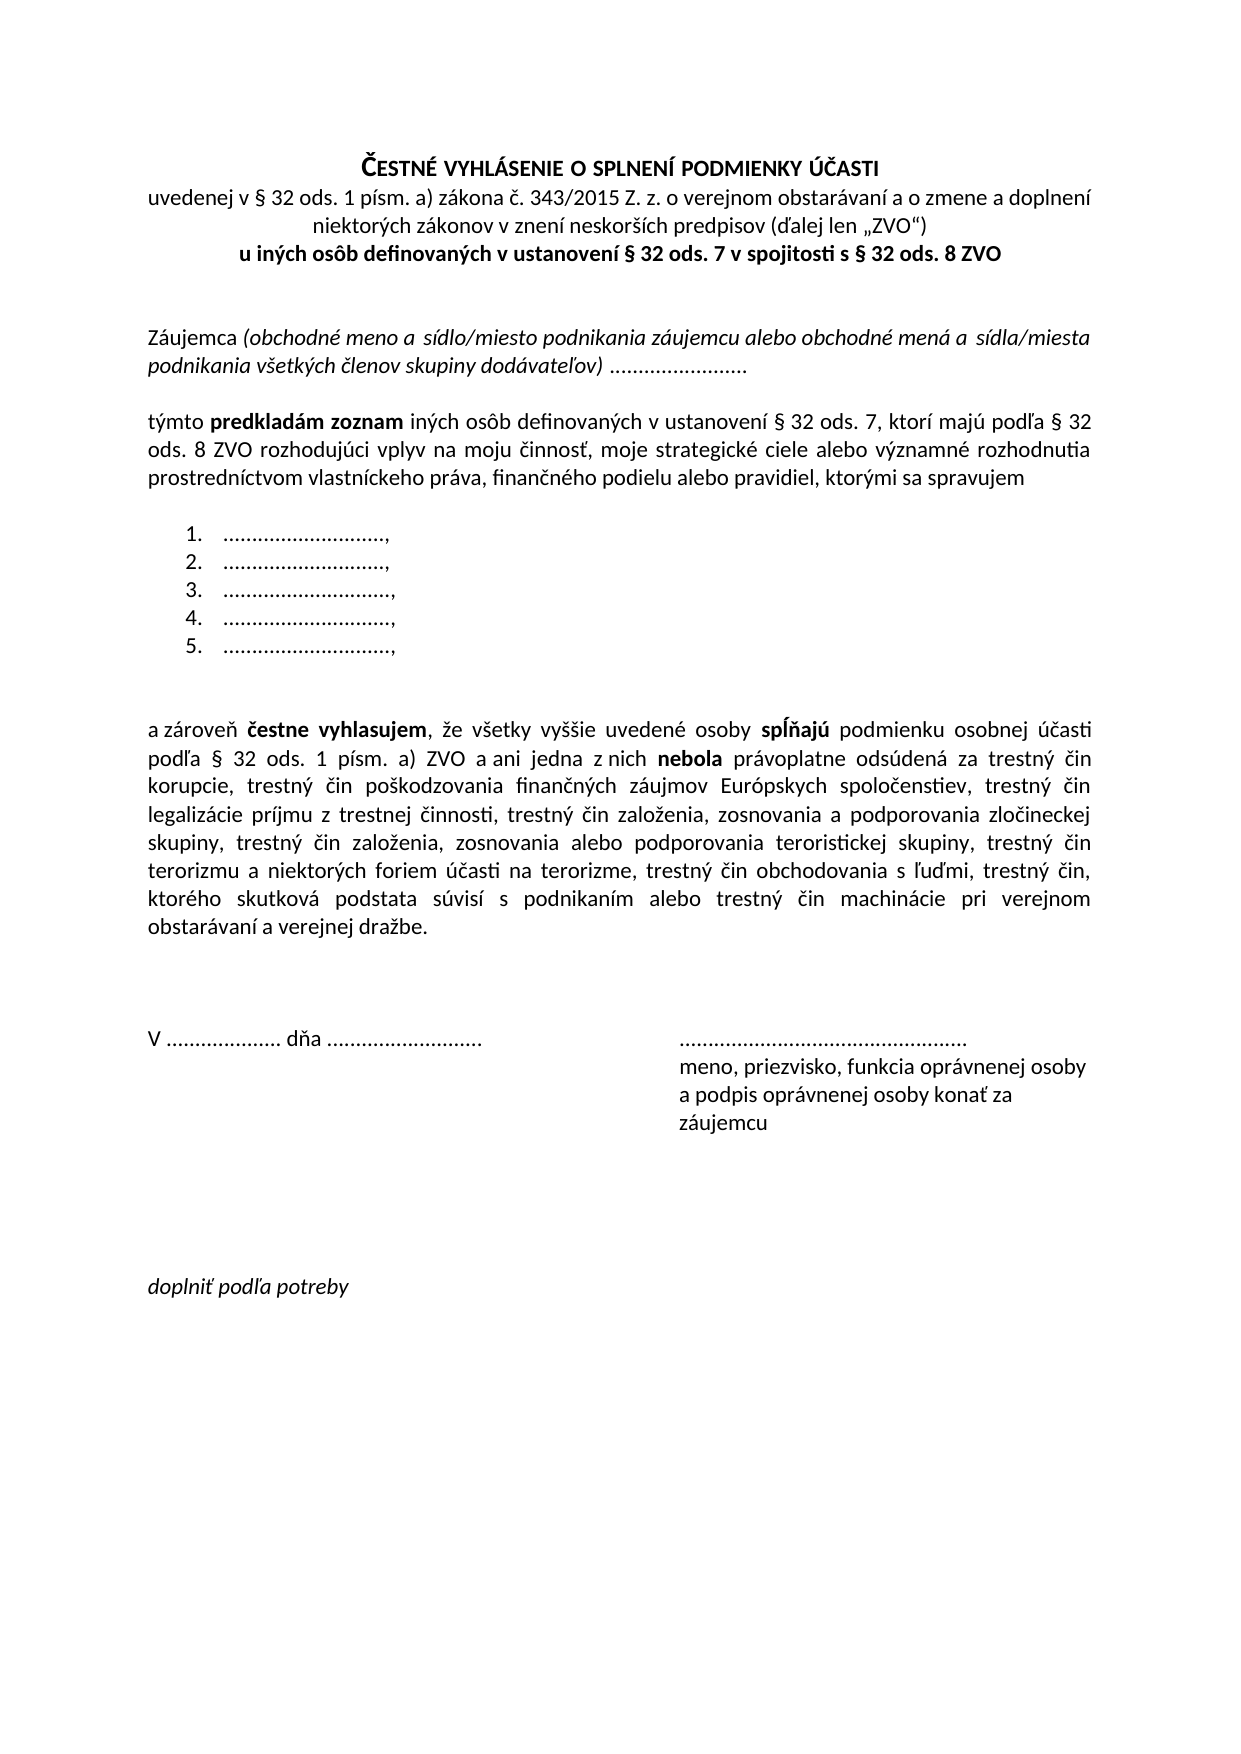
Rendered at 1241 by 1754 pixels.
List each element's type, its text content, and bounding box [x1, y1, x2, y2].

list ............................, [185, 547, 1093, 576]
text uvedenej v § 32 ods. 1 písm. a) zákona č. 343/2015 Z. z. o verejnom obstarávaní a o zmene a doplnení niektorých zákonov v znení neskorších predpisov (ďalej len „ZVO“) [148, 183, 1093, 239]
list ............................., [185, 576, 1093, 603]
text V .................... dňa ........................... .................................................. meno, priezvisko, funkcia oprávnenej osoby a podpis oprávnenej osoby konať za záujemcu [148, 1024, 1093, 1136]
text Čestné vyhlásenie o splnení podmienky účasti [148, 148, 1093, 183]
text Záujemca (obchodné meno a sídlo/miesto podnikania záujemcu alebo obchodné mená a sídla/miesta podnikania všetkých členov skupiny dodávateľov) ........................ [148, 323, 1093, 379]
list ............................., [185, 632, 1093, 659]
list ............................, [185, 519, 1093, 547]
text a zároveň čestne vyhlasujem, že všetky vyššie uvedené osoby spĺňajú podmienku osobnej účasti podľa § 32 ods. 1 písm. a) ZVO a ani jedna z nich nebola právoplatne odsúdená za trestný čin korupcie, trestný čin poškodzovania finančných záujmov Európskych spoločenstiev, trestný čin legalizácie príjmu z trestnej činnosti, trestný čin založenia, zosnovania a podporovania zločineckej skupiny, trestný čin založenia, zosnovania alebo podporovania teroristickej skupiny, trestný čin terorizmu a niektorých foriem účasti na terorizme, trestný čin obchodovania s ľuďmi, trestný čin, ktorého skutková podstata súvisí s podnikaním alebo trestný čin machinácie pri verejnom obstarávaní a verejnej dražbe. [148, 716, 1093, 940]
text u iných osôb definovaných v ustanovení § 32 ods. 7 v spojitosti s § 32 ods. 8 ZVO [148, 239, 1093, 267]
text týmto predkladám zoznam iných osôb definovaných v ustanovení § 32 ods. 7, ktorí majú podľa § 32 ods. 8 ZVO rozhodujúci vplyv na moju činnosť, moje strategické ciele alebo významné rozhodnutia prostredníctvom vlastníckeho práva, finančného podielu alebo pravidiel, ktorými sa spravujem [148, 407, 1093, 491]
text doplniť podľa potreby [148, 1272, 1093, 1300]
list ............................., [185, 603, 1093, 632]
